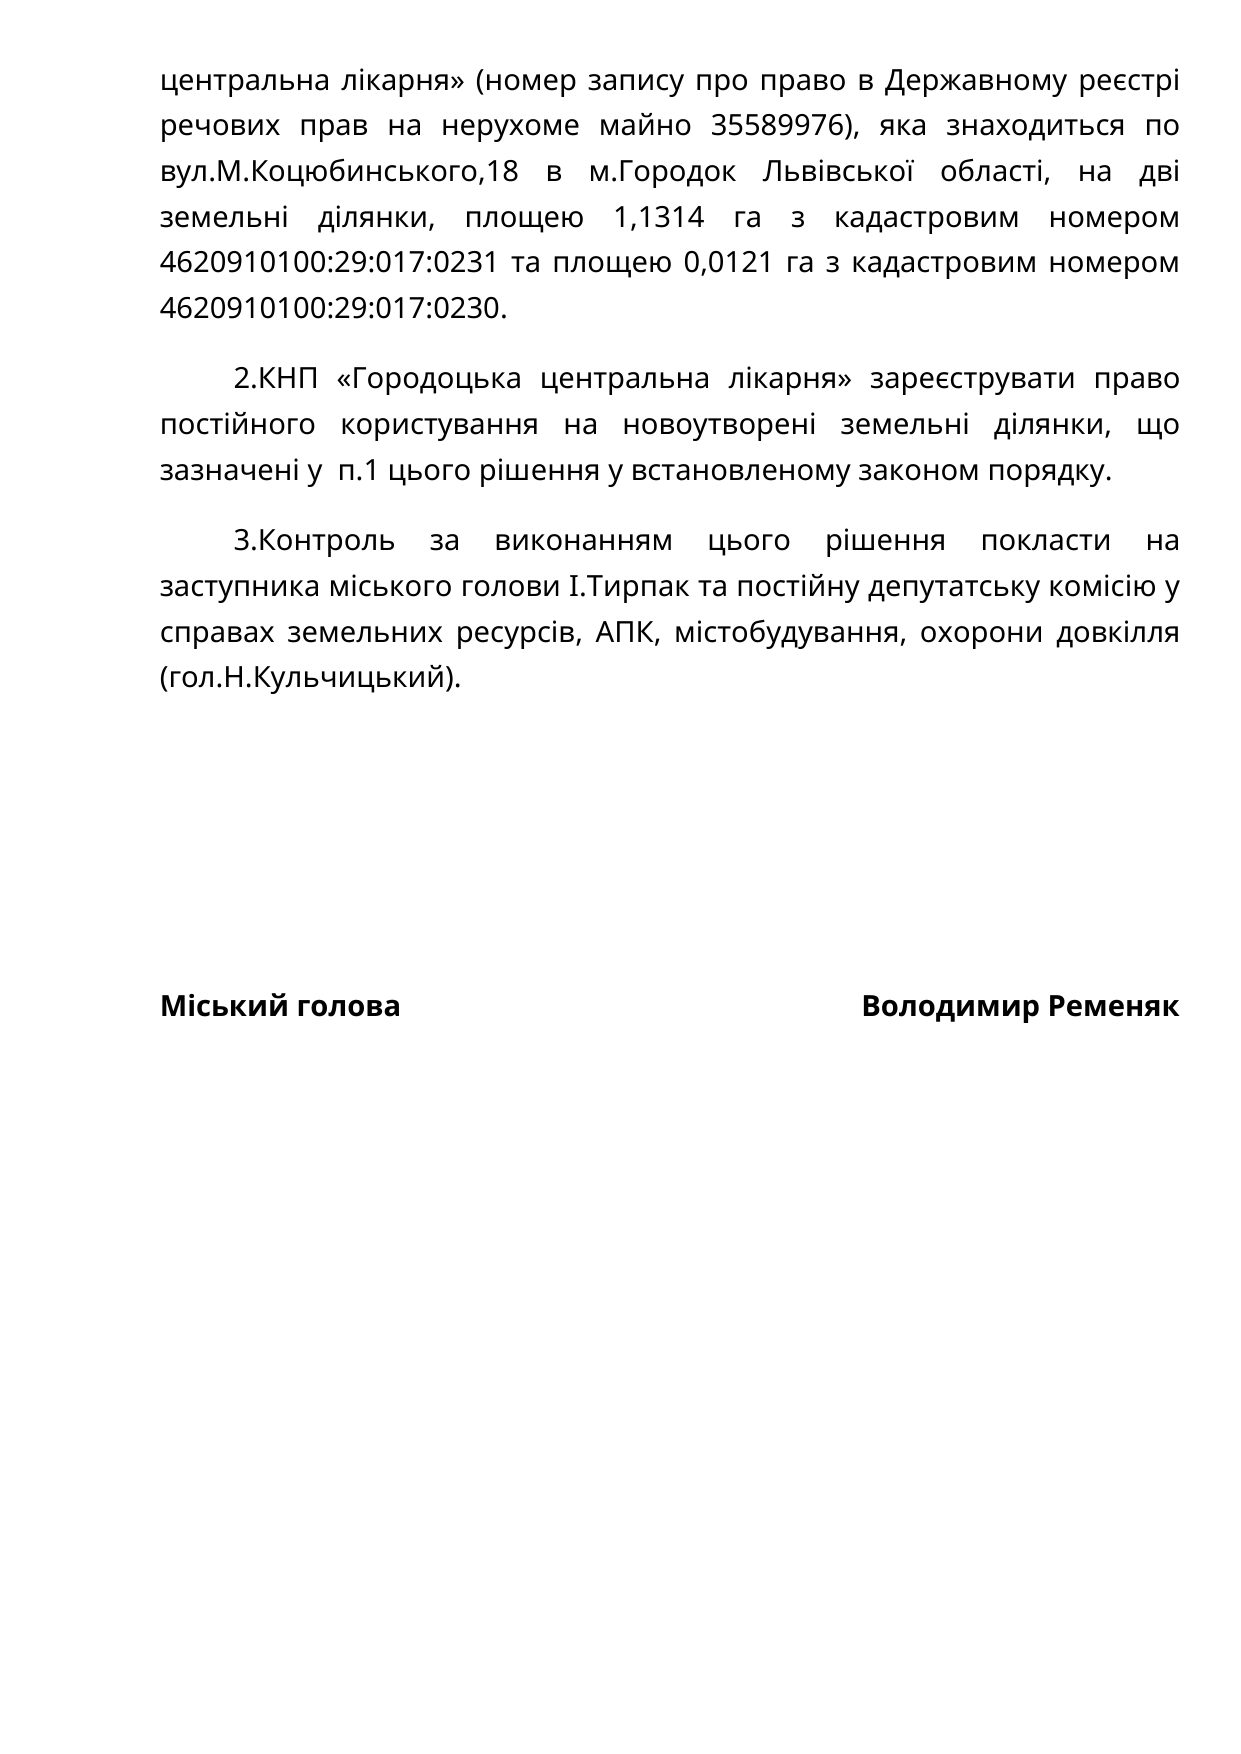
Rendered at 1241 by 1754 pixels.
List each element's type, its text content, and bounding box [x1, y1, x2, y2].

text 2.КНП «Городоцька центральна лікарня» зареєструвати право постійного користування на новоутворені земельні ділянки, що зазначені у п.1 цього рішення у встановленому законом порядку. [159, 358, 1181, 489]
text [159, 59, 1181, 327]
text Міський голова Володимир Ременяк [159, 985, 1181, 1025]
text 3.Контроль за виконанням цього рішення покласти на заступника міського голови І.Тирпак та постійну депутатську комісію у справах земельних ресурсів, АПК, містобудування, охорони довкілля (гол.Н.Кульчицький). [159, 520, 1181, 696]
